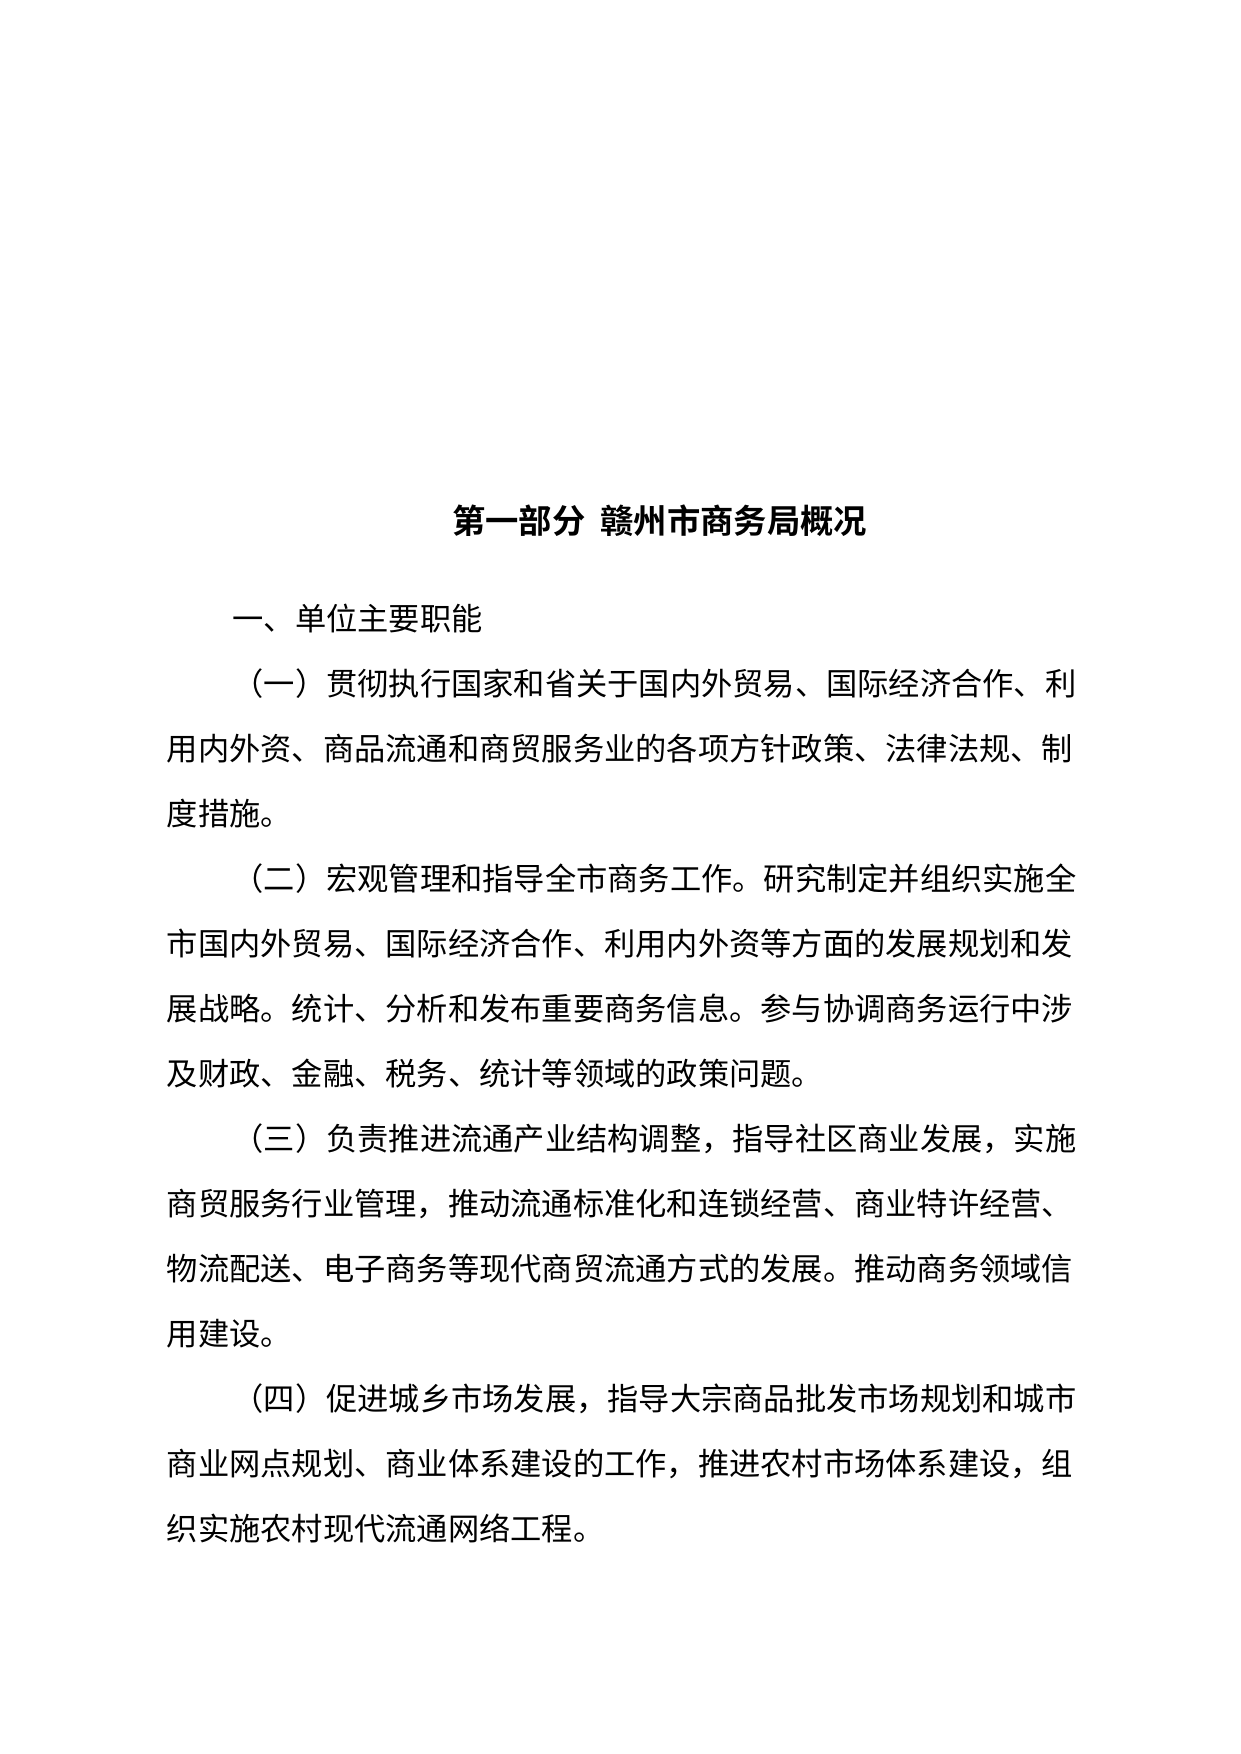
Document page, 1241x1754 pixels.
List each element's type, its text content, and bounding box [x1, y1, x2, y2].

text （三）负责推进流通产业结构调整，指导社区商业发展，实施商贸服务行业管理，推动流通标准化和连锁经营、商业特许经营、物流配送、电子商务等现代商贸流通方式的发展。推动商务领域信用建设。 [167, 1104, 1085, 1364]
text （二）宏观管理和指导全市商务工作。研究制定并组织实施全市国内外贸易、国际经济合作、利用内外资等方面的发展规划和发展战略。统计、分析和发布重要商务信息。参与协调商务运行中涉及财政、金融、税务、统计等领域的政策问题。 [167, 844, 1085, 1104]
text （一）贯彻执行国家和省关于国内外贸易、国际经济合作、利用内外资、商品流通和商贸服务业的各项方针政策、法律法规、制度措施。 [167, 649, 1085, 844]
text （四）促进城乡市场发展，指导大宗商品批发市场规划和城市商业网点规划、商业体系建设的工作，推进农村市场体系建设，组织实施农村现代流通网络工程。 [167, 1364, 1085, 1559]
text 一、单位主要职能 [167, 584, 1085, 649]
text 第一部分 赣州市商务局概况 [167, 487, 1085, 552]
